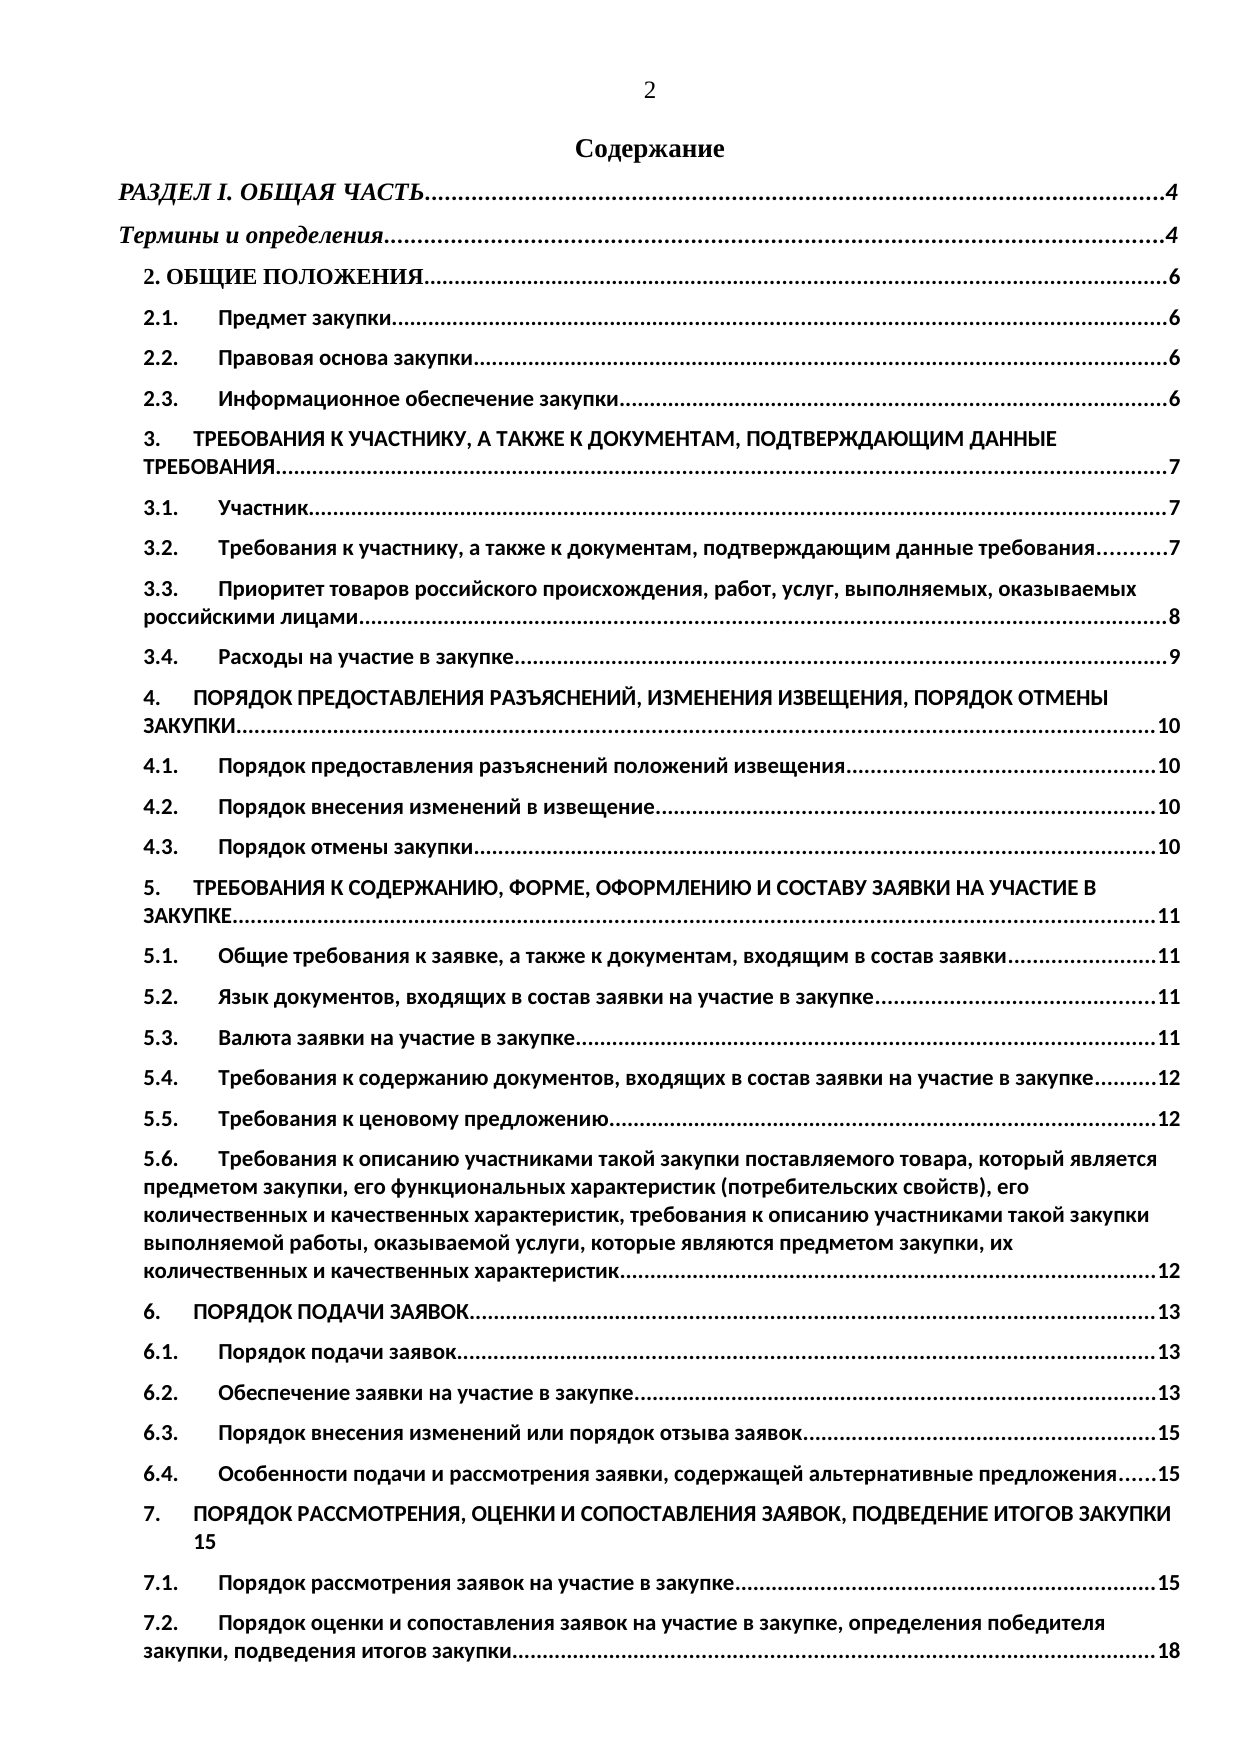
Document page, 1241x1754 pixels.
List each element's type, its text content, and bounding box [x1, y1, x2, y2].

text 2.3. Информационное обеспечение закупки 6 [143, 384, 1181, 412]
text 3.3. Приоритет товаров российского происхождения, работ, услуг, выполняемых, оказываемых российскими лицами 8 [143, 574, 1181, 630]
text 3.1. Участник 7 [143, 493, 1181, 521]
text 6.2. Обеспечение заявки на участие в закупке 13 [143, 1378, 1181, 1406]
text 7.2. Порядок оценки и сопоставления заявок на участие в закупке, определения победителя закупки, подведения итогов закупки 18 [143, 1608, 1181, 1664]
text 6.3. Порядок внесения изменений или порядок отзыва заявок 15 [143, 1418, 1181, 1446]
text 5.4. Требования к содержанию документов, входящих в состав заявки на участие в закупке 12 [143, 1063, 1181, 1091]
text 3.4. Расходы на участие в закупке 9 [143, 642, 1181, 670]
text 4. ПОРЯДОК ПРЕДОСТАВЛЕНИЯ РАЗЪЯСНЕНИЙ, ИЗМЕНЕНИЯ ИЗВЕЩЕНИЯ, ПОРЯДОК ОТМЕНЫ ЗАКУПКИ 10 [143, 683, 1181, 739]
text Содержание [118, 132, 1181, 164]
text 7. ПОРЯДОК РАССМОТРЕНИЯ, ОЦЕНКИ И СОПОСТАВЛЕНИЯ ЗАЯВОК, ПОДВЕДЕНИЕ ИТОГОВ ЗАКУПКИ 15 [143, 1499, 1181, 1555]
text 2.2. Правовая основа закупки 6 [143, 343, 1181, 371]
text 6.1. Порядок подачи заявок 13 [143, 1337, 1181, 1365]
text 6. ПОРЯДОК ПОДАЧИ ЗАЯВОК 13 [143, 1297, 1181, 1325]
text 3.2. Требования к участнику, а также к документам, подтверждающим данные требования 7 [143, 533, 1181, 561]
text 5.6. Требования к описанию участниками такой закупки поставляемого товара, который является предметом закупки, его функциональных характеристик (потребительских свойств), его количественных и качественных характеристик, требования к описанию участниками такой закупки выполняемой работы, оказываемой услуги, которые являются предметом закупки, их количественных и качественных характеристик 12 [143, 1144, 1181, 1284]
text 4.2. Порядок внесения изменений в извещение 10 [143, 792, 1181, 820]
text 5.5. Требования к ценовому предложению 12 [143, 1104, 1181, 1132]
text 6.4. Особенности подачи и рассмотрения заявки, содержащей альтернативные предложения 15 [143, 1459, 1181, 1487]
text 2. ОБЩИЕ ПОЛОЖЕНИЯ 6 [143, 262, 1181, 290]
text РАЗДЕЛ I. ОБЩАЯ ЧАСТЬ 4 [118, 176, 1181, 207]
text 4.1. Порядок предоставления разъяснений положений извещения 10 [143, 751, 1181, 779]
text 5. ТРЕБОВАНИЯ К СОДЕРЖАНИЮ, ФОРМЕ, ОФОРМЛЕНИЮ И СОСТАВУ ЗАЯВКИ НА УЧАСТИЕ В ЗАКУПКЕ 11 [143, 873, 1181, 929]
text 5.2. Язык документов, входящих в состав заявки на участие в закупке 11 [143, 982, 1181, 1010]
text Термины и определения 4 [118, 219, 1181, 250]
text 5.1. Общие требования к заявке, а также к документам, входящим в состав заявки 11 [143, 942, 1181, 969]
text 4.3. Порядок отмены закупки 10 [143, 832, 1181, 861]
text 3. ТРЕБОВАНИЯ К УЧАСТНИКУ, А ТАКЖЕ К ДОКУМЕНТАМ, ПОДТВЕРЖДАЮЩИМ ДАННЫЕ ТРЕБОВАНИЯ 7 [143, 424, 1181, 480]
text 5.3. Валюта заявки на участие в закупке 11 [143, 1023, 1181, 1051]
text 2.1. Предмет закупки 6 [143, 303, 1181, 331]
text 7.1. Порядок рассмотрения заявок на участие в закупке 15 [143, 1568, 1181, 1596]
